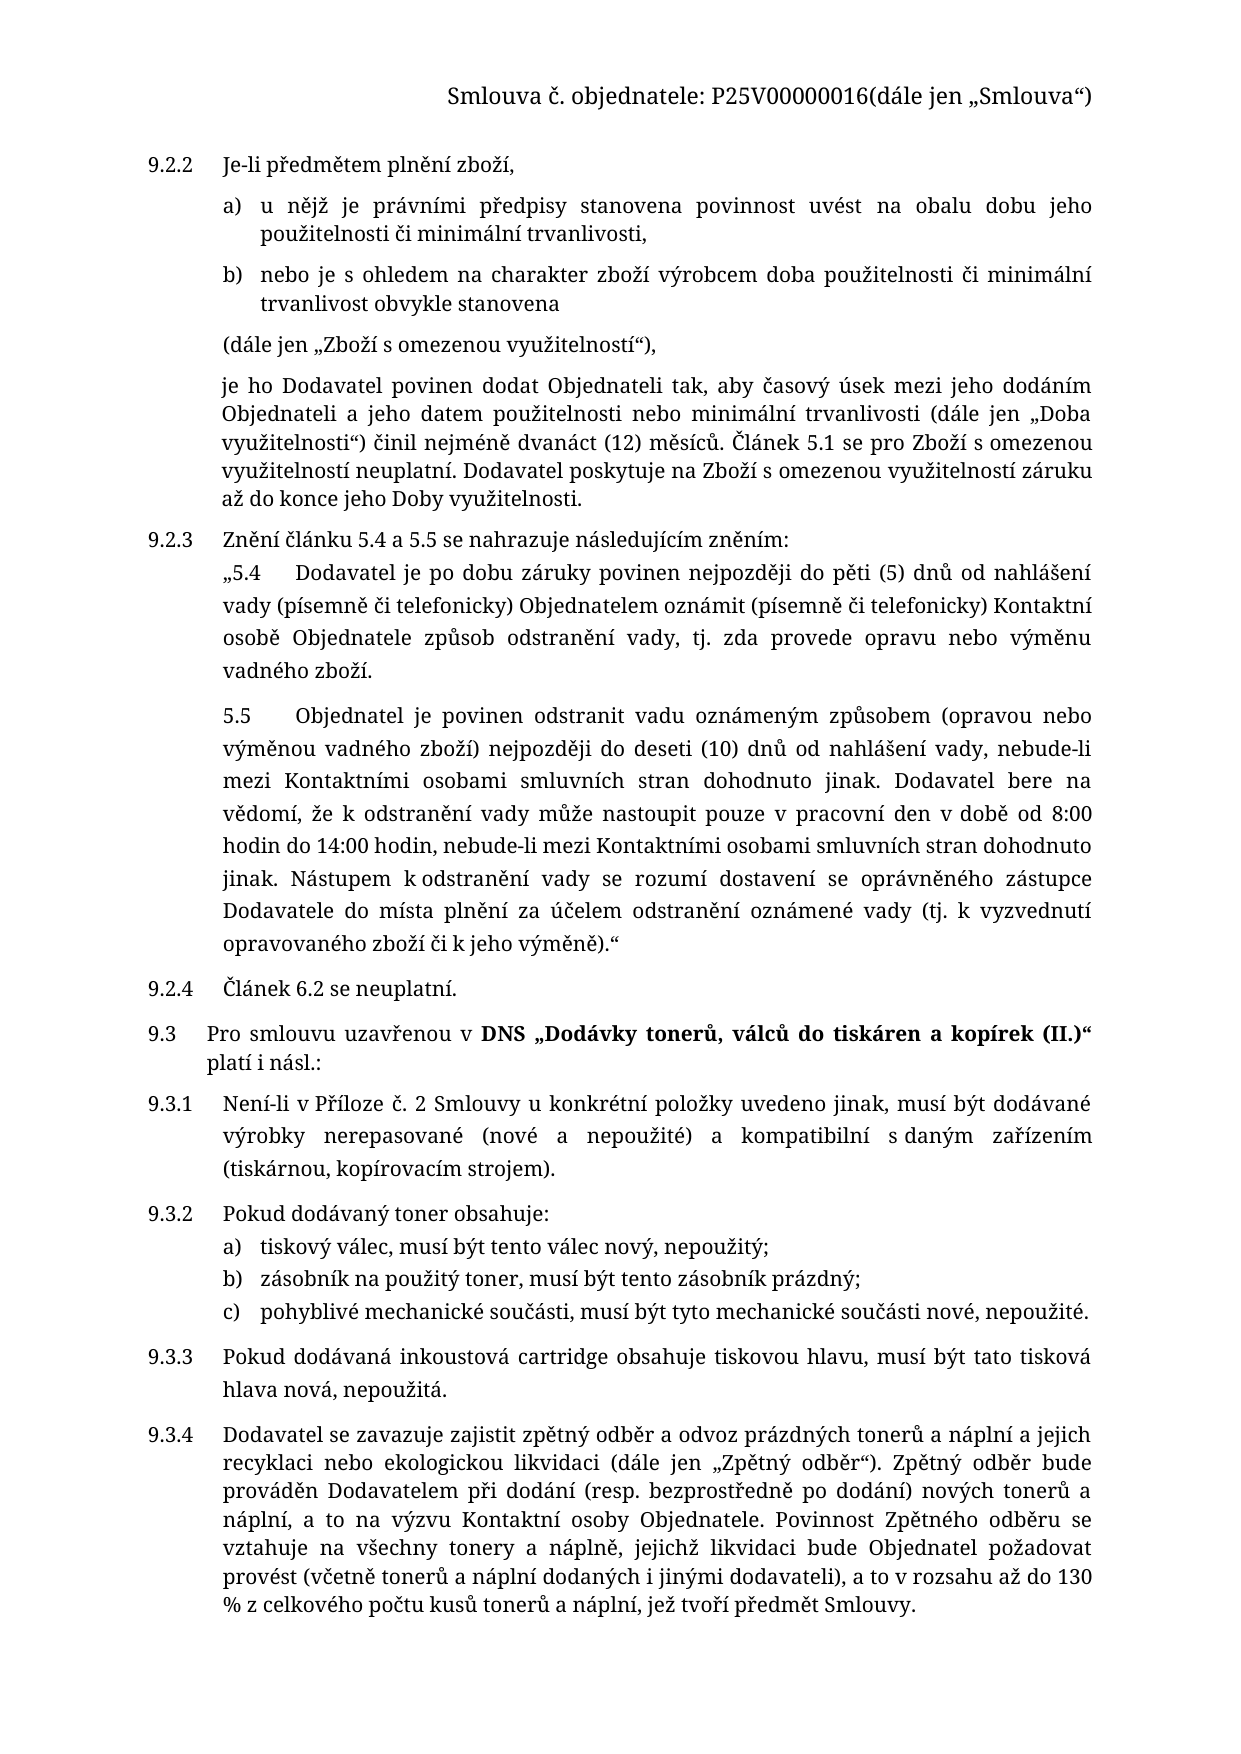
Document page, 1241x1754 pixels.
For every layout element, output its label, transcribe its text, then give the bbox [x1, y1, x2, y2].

text je ho Dodavatel povinen dodat Objednateli tak, aby časový úsek mezi jeho dodáním Objednateli a jeho datem použitelnosti nebo minimální trvanlivosti (dále jen „Doba využitelnosti“) činil nejméně dvanáct (12) měsíců. Článek 5.1 se pro Zboží s omezenou využitelností neuplatní. Dodavatel poskytuje na Zboží s omezenou využitelností záruku až do konce jeho Doby využitelnosti. [221, 371, 1093, 513]
list Článek 6.2 se neuplatní. [148, 974, 1093, 1003]
list pohyblivé mechanické součásti, musí být tyto mechanické součásti nové, nepoužité. [223, 1297, 1093, 1325]
list Pokud dodávaná inkoustová cartridge obsahuje tiskovou hlavu, musí být tato tisková hlava nová, nepoužitá. [148, 1342, 1093, 1403]
list 5.5 Objednatel je povinen odstranit vadu oznámeným způsobem (opravou nebo výměnou vadného zboží) nejpozději do deseti (10) dnů od nahlášení vady, nebude-li mezi Kontaktními osobami smluvních stran dohodnuto jinak. Dodavatel bere na vědomí, že k odstranění vady může nastoupit pouze v pracovní den v době od 8:00 hodin do 14:00 hodin, nebude-li mezi Kontaktními osobami smluvních stran dohodnuto jinak. Nástupem k odstranění vady se rozumí dostavení se oprávněného zástupce Dodavatele do místa plnění za účelem odstranění oznámené vady (tj. k vyzvednutí opravovaného zboží či k jeho výměně).“ [223, 701, 1093, 958]
list „5.4 Dodavatel je po dobu záruky povinen nejpozději do pěti (5) dnů od nahlášení vady (písemně či telefonicky) Objednatelem oznámit (písemně či telefonicky) Kontaktní osobě Objednatele způsob odstranění vady, tj. zda provede opravu nebo výměnu vadného zboží. [223, 558, 1093, 684]
list Pro smlouvu uzavřenou v DNS „Dodávky tonerů, válců do tiskáren a kopírek (II.)“ platí i násl.: [148, 1019, 1093, 1076]
list Není-li v Příloze č. 2 Smlouvy u konkrétní položky uvedeno jinak, musí být dodávané výrobky nerepasované (nové a nepoužité) a kompatibilní s daným zařízením (tiskárnou, kopírovacím strojem). [148, 1089, 1093, 1182]
list Znění článku 5.4 a 5.5 se nahrazuje následujícím zněním: [148, 526, 1093, 554]
list zásobník na použitý toner, musí být tento zásobník prázdný; [223, 1264, 1093, 1293]
list Je-li předmětem plnění zboží, [148, 150, 1093, 179]
list u nějž je právními předpisy stanovena povinnost uvést na obalu dobu jeho použitelnosti či minimální trvanlivosti, [223, 191, 1093, 248]
list Pokud dodávaný toner obsahuje: [148, 1199, 1093, 1228]
list tiskový válec, musí být tento válec nový, nepoužitý; [223, 1232, 1093, 1260]
list Dodavatel se zavazuje zajistit zpětný odběr a odvoz prázdných tonerů a náplní a jejich recyklaci nebo ekologickou likvidaci (dále jen „Zpětný odběr“). Zpětný odběr bude prováděn Dodavatelem při dodání (resp. bezprostředně po dodání) nových tonerů a náplní, a to na výzvu Kontaktní osoby Objednatele. Povinnost Zpětného odběru se vztahuje na všechny tonery a náplně, jejichž likvidaci bude Objednatel požadovat provést (včetně tonerů a náplní dodaných i jinými dodavateli), a to v rozsahu až do 130 % z celkového počtu kusů tonerů a náplní, jež tvoří předmět Smlouvy. [148, 1420, 1093, 1619]
text (dále jen „Zboží s omezenou využitelností“), [223, 330, 1093, 358]
list nebo je s ohledem na charakter zboží výrobcem doba použitelnosti či minimální trvanlivost obvykle stanovena [223, 261, 1093, 317]
